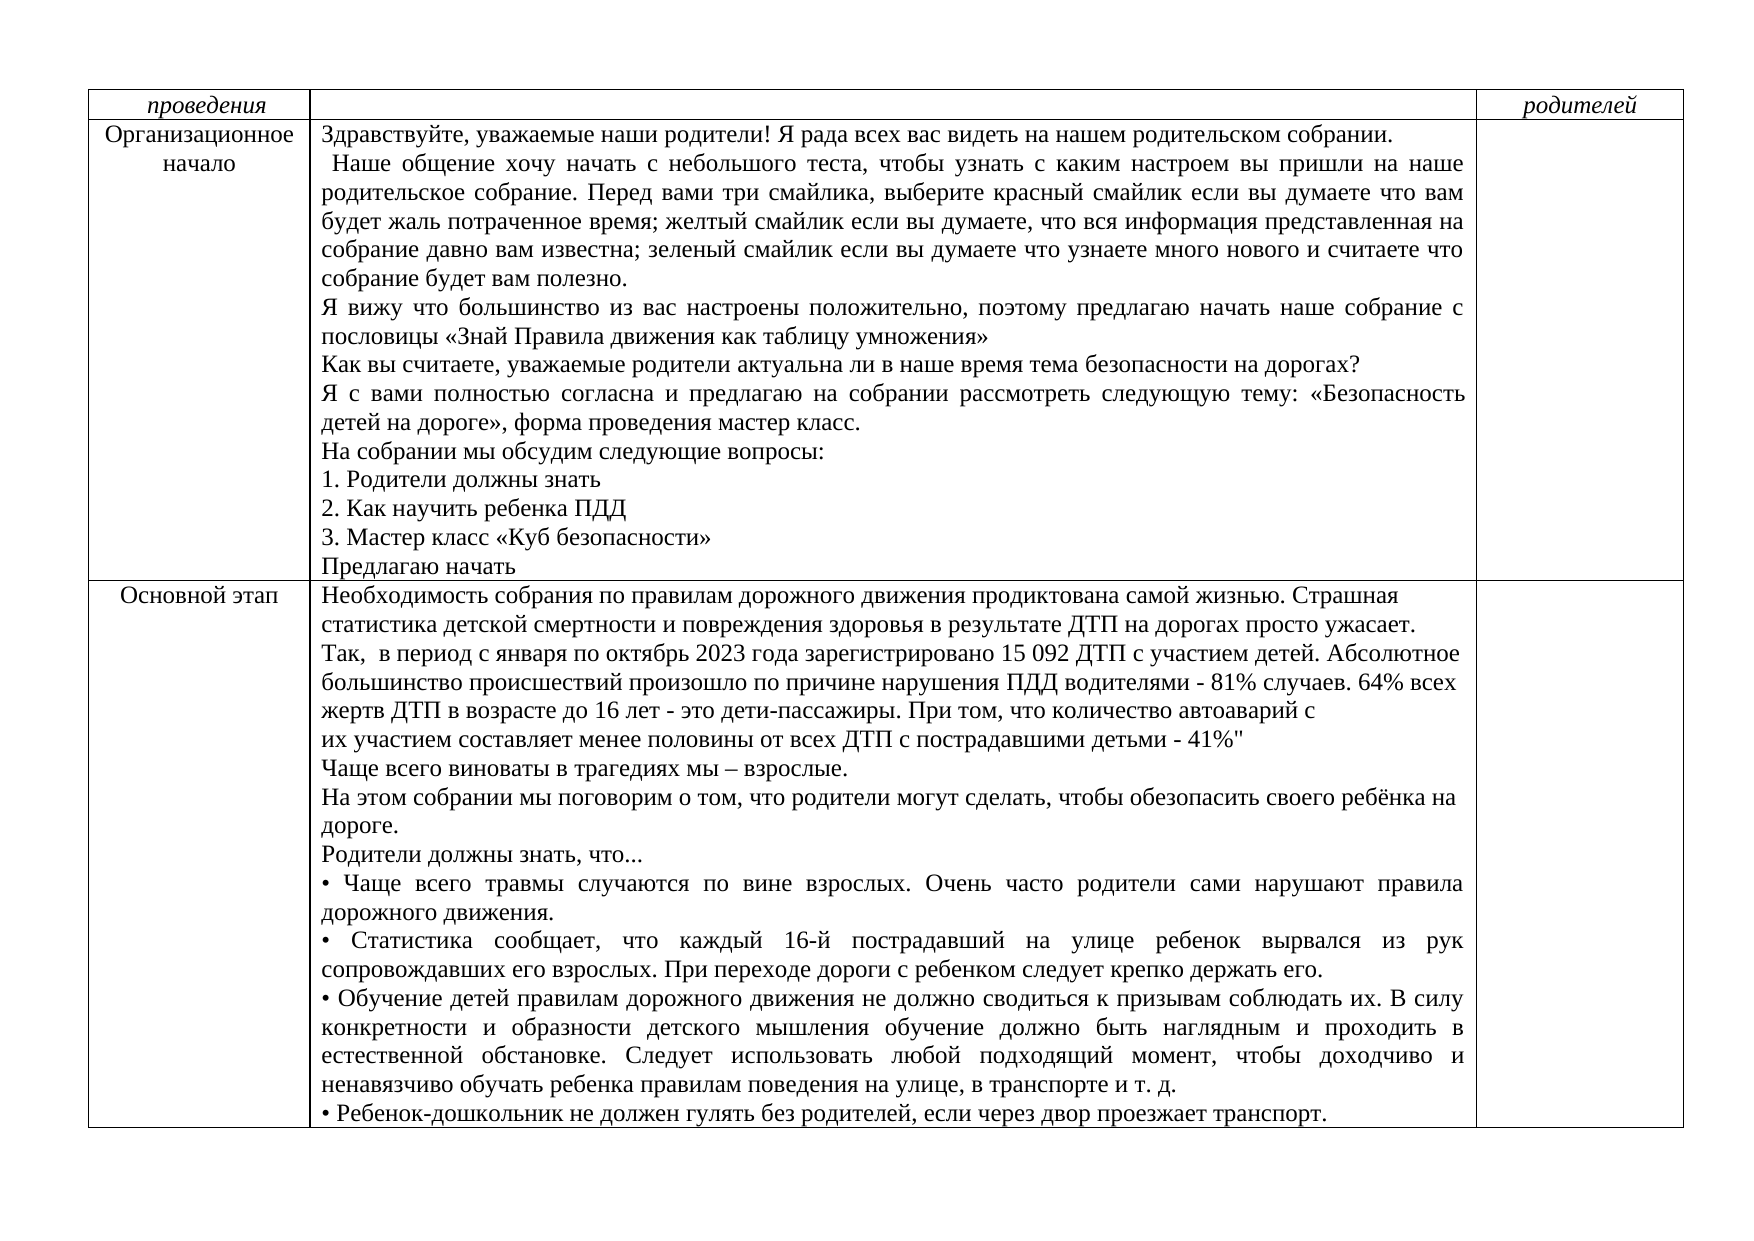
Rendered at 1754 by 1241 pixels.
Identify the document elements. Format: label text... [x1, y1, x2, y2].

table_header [311, 90, 1476, 118]
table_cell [311, 581, 1476, 1127]
table_cell [1477, 120, 1683, 579]
table_cell [1477, 581, 1683, 1127]
table_header Этапы проведения [89, 90, 309, 118]
table_cell Основной этап [89, 581, 309, 1127]
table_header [1477, 90, 1683, 118]
table_cell Здравствуйте, уважаемые наши родители! Я рада всех вас видеть на нашем родительском собрании. Наше общение хочу начать с небольшого теста, чтобы узнать с каким настроем вы пришли на наше родительское собрание. Перед вами три смайлика, выберите красный смайлик если вы думаете что вам будет жаль потраченное время; желтый смайлик если вы думаете, что вся информация представленная на собрание давно вам известна; зеленый смайлик если вы думаете что узнаете много нового и считаете что собрание будет вам полезно. Я вижу что большинство из вас настроены положительно, поэтому предлагаю начать наше собрание с пословицы «Знай Правила движения как таблицу умножения» Как вы считаете, уважаемые родители актуальна ли в наше время тема безопасности на дорогах? Я с вами полностью согласна и предлагаю на собрании рассмотреть следующую тему: «Безопасность детей на дороге», форма проведения мастер класс. На собрании мы обсудим следующие вопросы: Родители должны знать Как научить ребенка ПДД Мастер класс «Куб безопасности» Предлагаю начать [311, 120, 1476, 579]
table_cell Организационное начало [89, 120, 309, 579]
